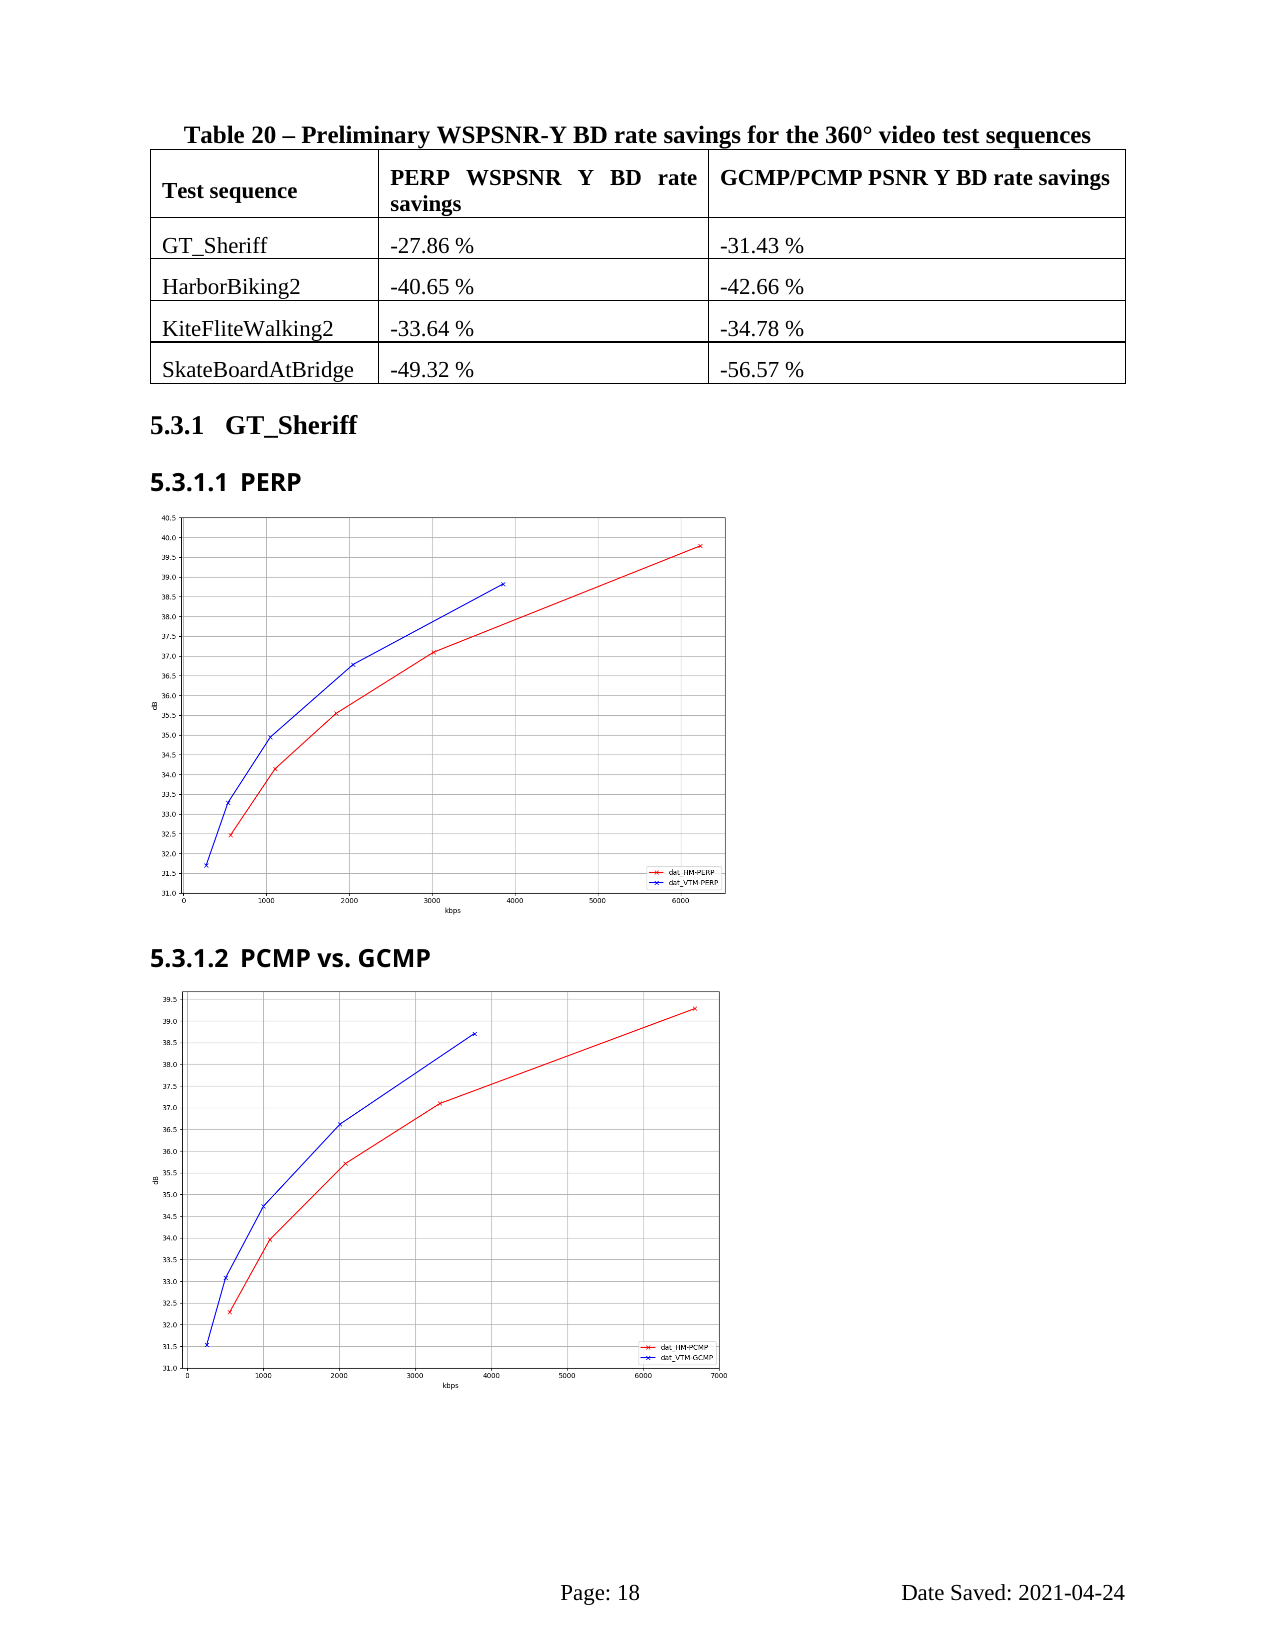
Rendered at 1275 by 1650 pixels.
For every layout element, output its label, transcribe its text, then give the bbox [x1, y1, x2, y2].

table_cell -31.43 % [709, 218, 1125, 258]
subtitle PCMP vs. GCMP [150, 941, 1125, 975]
table_cell GT_Sheriff [151, 218, 378, 258]
subtitle PERP [150, 465, 1125, 499]
table_cell -33.64 % [379, 301, 708, 341]
subtitle GT_Sheriff [150, 409, 1125, 440]
table_header PERP WSPSNR Y BD rate savings [379, 150, 708, 217]
table_cell SkateBoardAtBridge [151, 343, 378, 383]
table_cell -49.32 % [379, 343, 708, 383]
table_cell HarborBiking2 [151, 259, 378, 300]
table_cell -34.78 % [709, 301, 1125, 341]
table_cell -56.57 % [709, 343, 1125, 383]
table_cell KiteFliteWalking2 [151, 301, 378, 341]
table_cell -27.86 % [379, 218, 708, 258]
table_header Test sequence [151, 150, 378, 217]
table_cell -42.66 % [709, 259, 1125, 300]
table_cell -40.65 % [379, 259, 708, 300]
picture [150, 513, 727, 916]
table_header GCMP/PCMP PSNR Y BD rate savings [709, 150, 1125, 217]
text Table 20 – Preliminary WSPSNR-Y BD rate savings for the 360° video test sequences [150, 120, 1125, 149]
picture [150, 989, 728, 1390]
